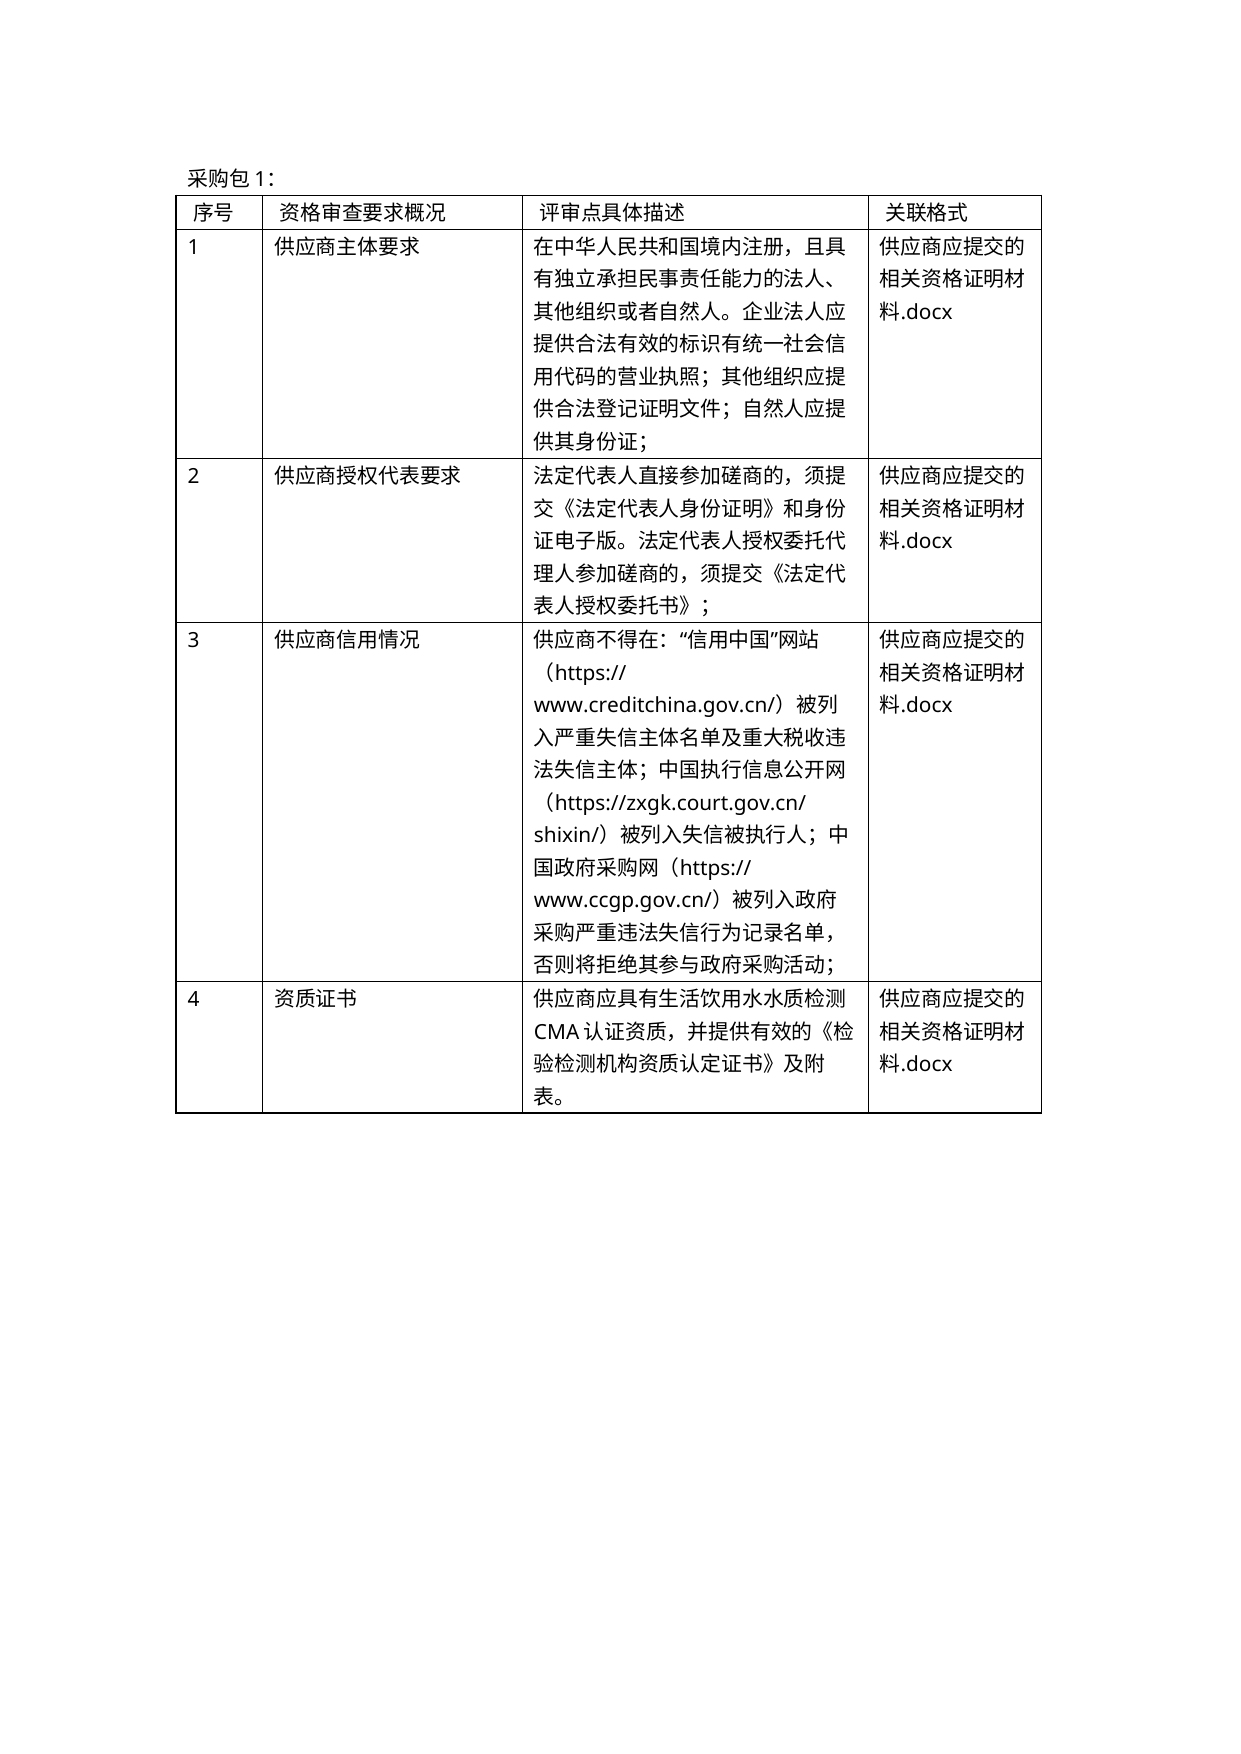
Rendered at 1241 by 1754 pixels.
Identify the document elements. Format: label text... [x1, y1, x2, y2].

table_cell 供应商不得在：“信用中国”网站（https://www.creditchina.gov.cn/）被列入严重失信主体名单及重大税收违法失信主体；中国执行信息公开网（https://zxgk.court.gov.cn/shixin/）被列入失信被执行人；中国政府采购网（https://www.ccgp.gov.cn/）被列入政府采购严重违法失信行为记录名单，否则将拒绝其参与政府采购活动； [523, 623, 868, 981]
table_cell 供应商应提交的相关资格证明材料.docx [869, 230, 1041, 458]
table_header 评审点具体描述 [523, 196, 868, 228]
table_cell 资质证书 [263, 982, 522, 1112]
table_cell 供应商授权代表要求 [263, 459, 522, 622]
table_cell 法定代表人直接参加磋商的，须提交《法定代表人身份证明》和身份证电子版。法定代表人授权委托代理人参加磋商的，须提交《法定代表人授权委托书》； [523, 459, 868, 622]
table_cell 供应商应提交的相关资格证明材料.docx [869, 623, 1041, 981]
table_header 资格审查要求概况 [263, 196, 522, 228]
table_cell 供应商应提交的相关资格证明材料.docx [869, 982, 1041, 1112]
table_cell 供应商信用情况 [263, 623, 522, 981]
text 采购包1： [187, 162, 1053, 194]
table_cell 1 [177, 230, 262, 458]
table_header 序号 [177, 196, 262, 228]
table_cell 3 [177, 623, 262, 981]
table_cell 4 [177, 982, 262, 1112]
table_header 关联格式 [869, 196, 1041, 228]
table_cell 供应商应具有生活饮用水水质检测CMA认证资质，并提供有效的《检验检测机构资质认定证书》及附表。 [523, 982, 868, 1112]
table_cell 供应商主体要求 [263, 230, 522, 458]
table_cell 2 [177, 459, 262, 622]
table_cell 供应商应提交的相关资格证明材料.docx [869, 459, 1041, 622]
table_cell 在中华人民共和国境内注册，且具有独立承担民事责任能力的法人、其他组织或者自然人。企业法人应提供合法有效的标识有统一社会信用代码的营业执照；其他组织应提供合法登记证明文件；自然人应提供其身份证； [523, 230, 868, 458]
